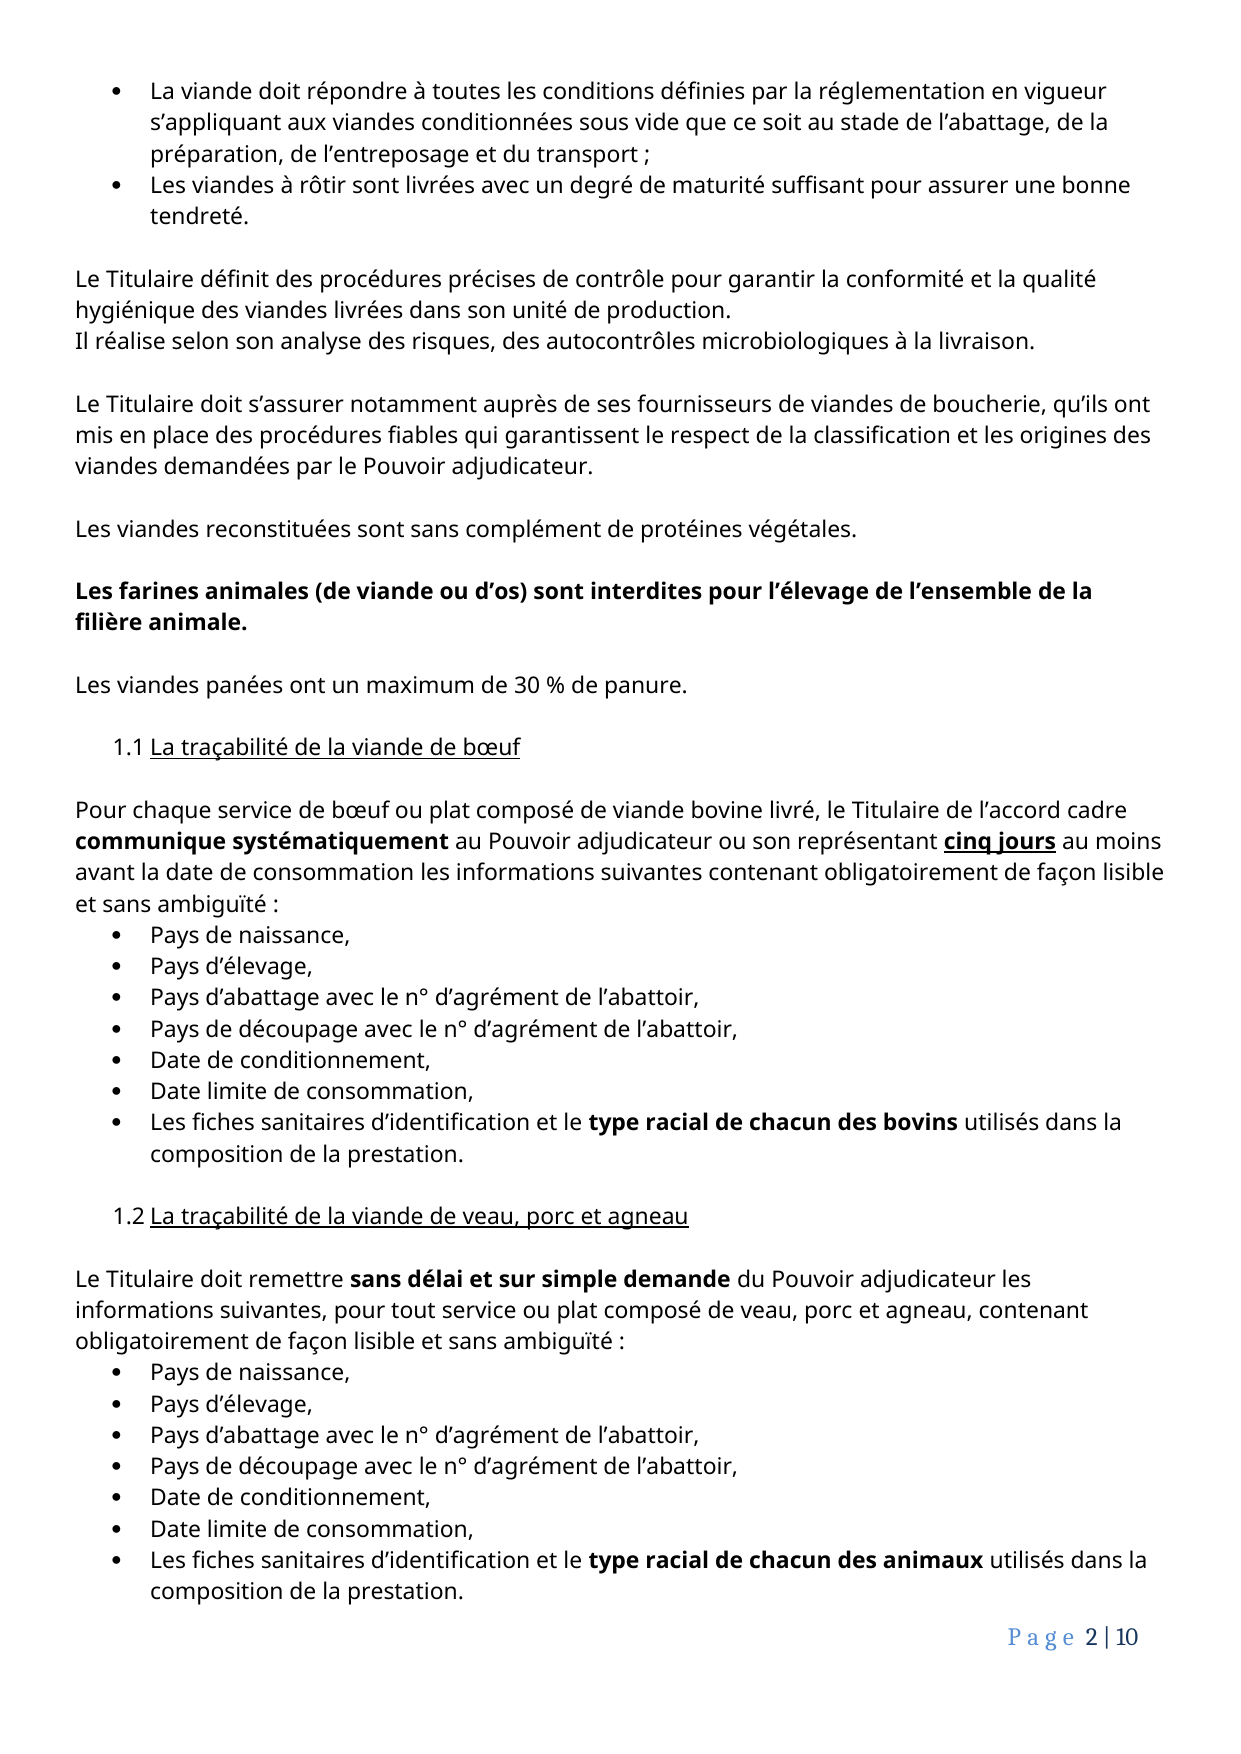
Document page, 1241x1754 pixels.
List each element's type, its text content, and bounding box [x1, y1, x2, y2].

list La traçabilité de la viande de bœuf [112, 731, 1165, 762]
text Le Titulaire doit s’assurer notamment auprès de ses fournisseurs de viandes de boucherie, qu’ils ont mis en place des procédures fiables qui garantissent le respect de la classification et les origines des viandes demandées par le Pouvoir adjudicateur. [75, 387, 1165, 481]
text Les viandes reconstituées sont sans complément de protéines végétales. [75, 512, 1165, 544]
list Pays d’abattage avec le n° d’agrément de l’abattoir, [112, 1419, 1165, 1450]
list Pays de découpage avec le n° d’agrément de l’abattoir, [112, 1450, 1165, 1481]
list Pays d’élevage, [112, 950, 1165, 981]
list Pays de naissance, [112, 1356, 1165, 1387]
text Pour chaque service de bœuf ou plat composé de viande bovine livré, le Titulaire de l’accord cadre communique systématiquement au Pouvoir adjudicateur ou son représentant cinq jours au moins avant la date de consommation les informations suivantes contenant obligatoirement de façon lisible et sans ambiguïté : [75, 794, 1165, 919]
list Pays de naissance, [112, 919, 1165, 950]
list Date limite de consommation, [112, 1075, 1165, 1106]
list Pays de découpage avec le n° d’agrément de l’abattoir, [112, 1012, 1165, 1044]
text Il réalise selon son analyse des risques, des autocontrôles microbiologiques à la livraison. [75, 325, 1165, 356]
text Les farines animales (de viande ou d’os) sont interdites pour l’élevage de l’ensemble de la filière animale. [75, 575, 1165, 637]
list Les fiches sanitaires d’identification et le type racial de chacun des bovins utilisés dans la composition de la prestation. [112, 1106, 1165, 1169]
text Le Titulaire doit remettre sans délai et sur simple demande du Pouvoir adjudicateur les informations suivantes, pour tout service ou plat composé de veau, porc et agneau, contenant obligatoirement de façon lisible et sans ambiguïté : [75, 1262, 1165, 1356]
list La viande doit répondre à toutes les conditions définies par la réglementation en vigueur s’appliquant aux viandes conditionnées sous vide que ce soit au stade de l’abattage, de la préparation, de l’entreposage et du transport ; [112, 75, 1165, 169]
list Les fiches sanitaires d’identification et le type racial de chacun des animaux utilisés dans la composition de la prestation. [112, 1544, 1165, 1606]
text Le Titulaire définit des procédures précises de contrôle pour garantir la conformité et la qualité hygiénique des viandes livrées dans son unité de production. [75, 262, 1165, 325]
list Date limite de consommation, [112, 1512, 1165, 1544]
list Les viandes à rôtir sont livrées avec un degré de maturité suffisant pour assurer une bonne tendreté. [112, 169, 1165, 231]
list Pays d’abattage avec le n° d’agrément de l’abattoir, [112, 981, 1165, 1012]
list Date de conditionnement, [112, 1044, 1165, 1075]
list La traçabilité de la viande de veau, porc et agneau [112, 1200, 1165, 1231]
list Pays d’élevage, [112, 1387, 1165, 1419]
list Date de conditionnement, [112, 1481, 1165, 1512]
text Les viandes panées ont un maximum de 30 % de panure. [75, 669, 1165, 700]
